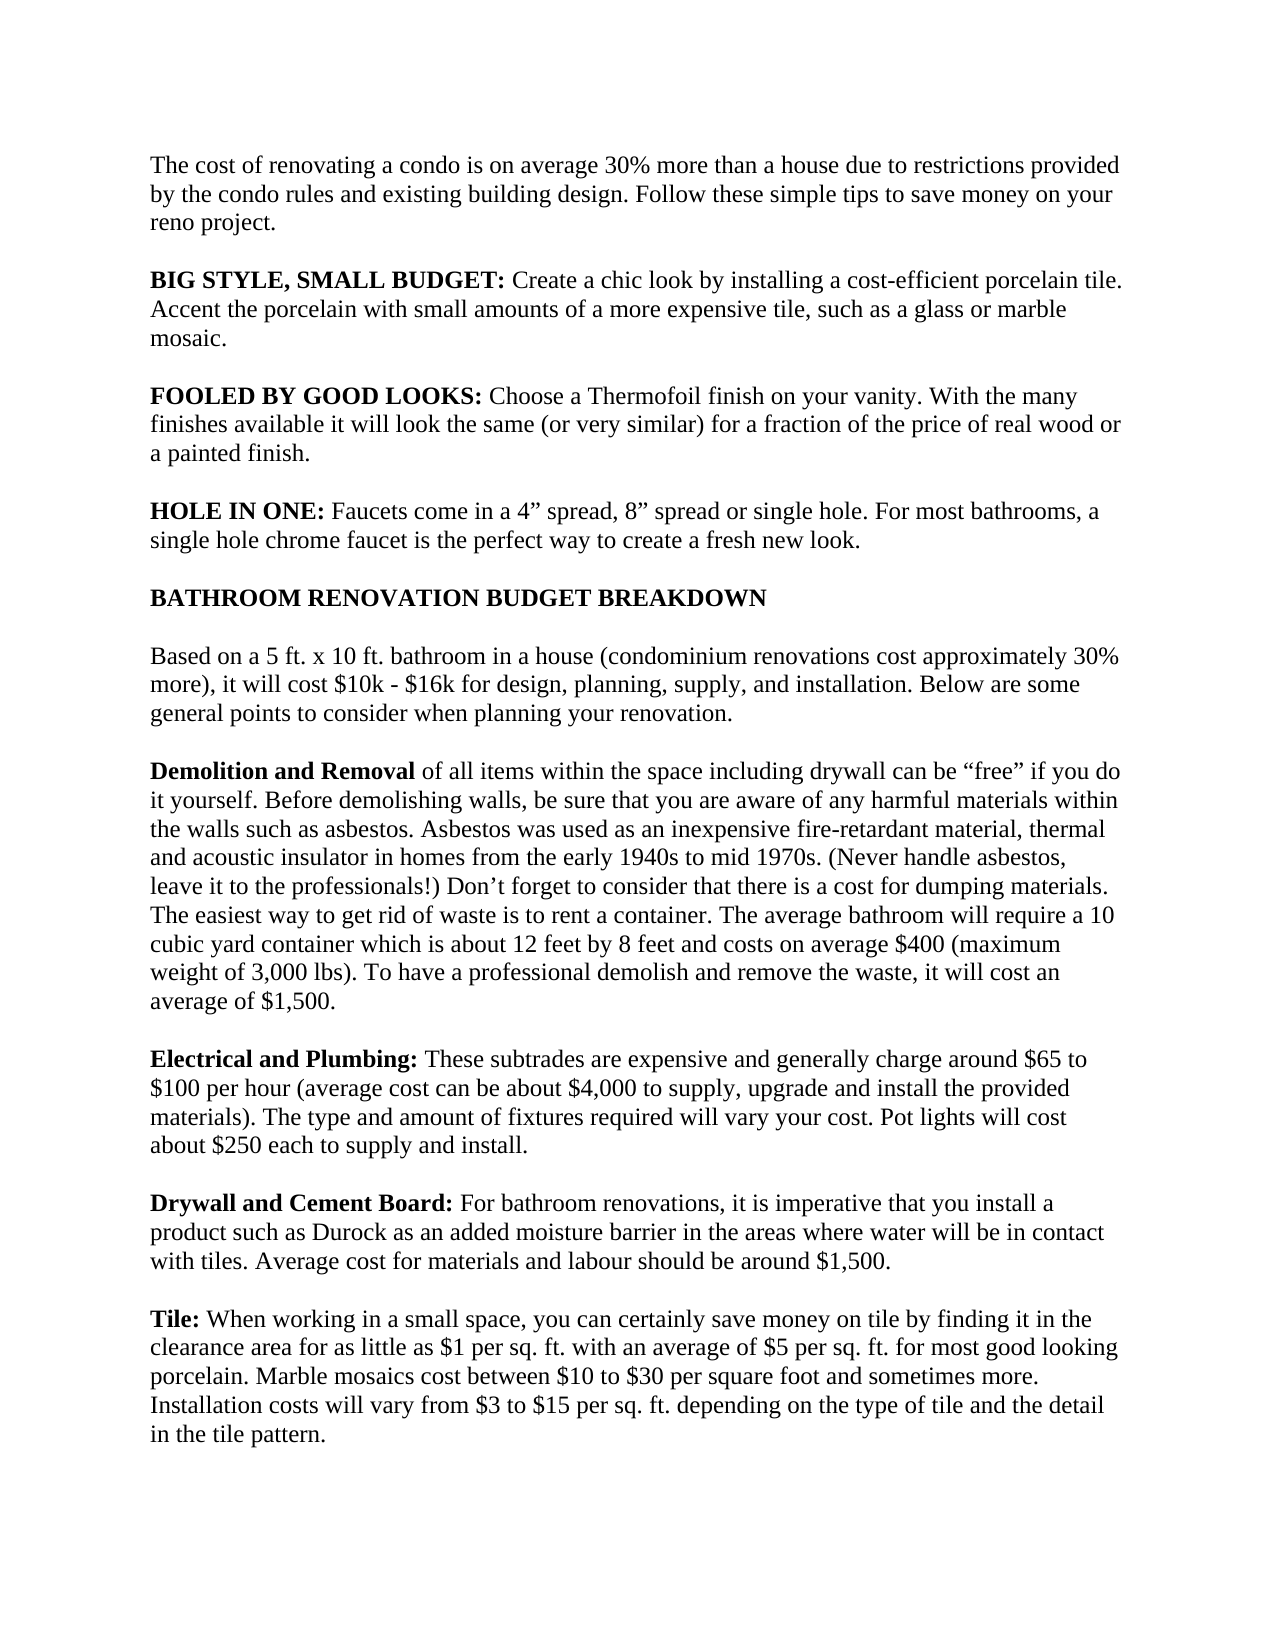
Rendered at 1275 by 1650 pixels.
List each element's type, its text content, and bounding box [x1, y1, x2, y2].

text HOLE IN ONE: Faucets come in a 4” spread, 8” spread or single hole. For most bathrooms, a single hole chrome faucet is the perfect way to create a fresh new look. [150, 496, 1125, 554]
text FOOLED BY GOOD LOOKS: Choose a Thermofoil finish on your vanity. With the many finishes available it will look the same (or very similar) for a fraction of the price of real wood or a painted finish. [150, 381, 1125, 467]
text Drywall and Cement Board: For bathroom renovations, it is imperative that you install a product such as Durock as an added moisture barrier in the areas where water will be in contact with tiles. Average cost for materials and labour should be around $1,500. [150, 1188, 1125, 1274]
text Based on a 5 ft. x 10 ft. bathroom in a house (condominium renovations cost approximately 30% more), it will cost $10k - $16k for design, planning, supply, and installation. Below are some general points to consider when planning your renovation. [150, 641, 1125, 727]
text BATHROOM RENOVATION BUDGET BREAKDOWN [150, 583, 1125, 612]
text Tile: When working in a small space, you can certainly save money on tile by finding it in the clearance area for as little as $1 per sq. ft. with an average of $5 per sq. ft. for most good looking porcelain. Marble mosaics cost between $10 to $30 per square foot and sometimes more. Installation costs will vary from $3 to $15 per sq. ft. depending on the type of tile and the detail in the tile pattern. [150, 1304, 1125, 1447]
text BIG STYLE, SMALL BUDGET: Create a chic look by installing a cost-efficient porcelain tile. Accent the porcelain with small amounts of a more expensive tile, such as a glass or marble mosaic. [150, 265, 1125, 352]
text Demolition and Removal of all items within the space including drywall can be “free” if you do it yourself. Before demolishing walls, be sure that you are aware of any harmful materials within the walls such as asbestos. Asbestos was used as an inexpensive fire-retardant material, thermal and acoustic insulator in homes from the early 1940s to mid 1970s. (Never handle asbestos, leave it to the professionals!) Don’t forget to consider that there is a cost for dumping materials. The easiest way to get rid of waste is to rent a container. The average bathroom will require a 10 cubic yard container which is about 12 feet by 8 feet and costs on average $400 (maximum weight of 3,000 lbs). To have a professional demolish and remove the waste, it will cost an average of $1,500. [150, 756, 1125, 1015]
text The cost of renovating a condo is on average 30% more than a house due to restrictions provided by the condo rules and existing building design. Follow these simple tips to save money on your reno project. [150, 150, 1125, 236]
text Electrical and Plumbing: These subtrades are expensive and generally charge around $65 to $100 per hour (average cost can be about $4,000 to supply, upgrade and install the provided materials). The type and amount of fixtures required will vary your cost. Pot lights will cost about $250 each to supply and install. [150, 1044, 1125, 1159]
